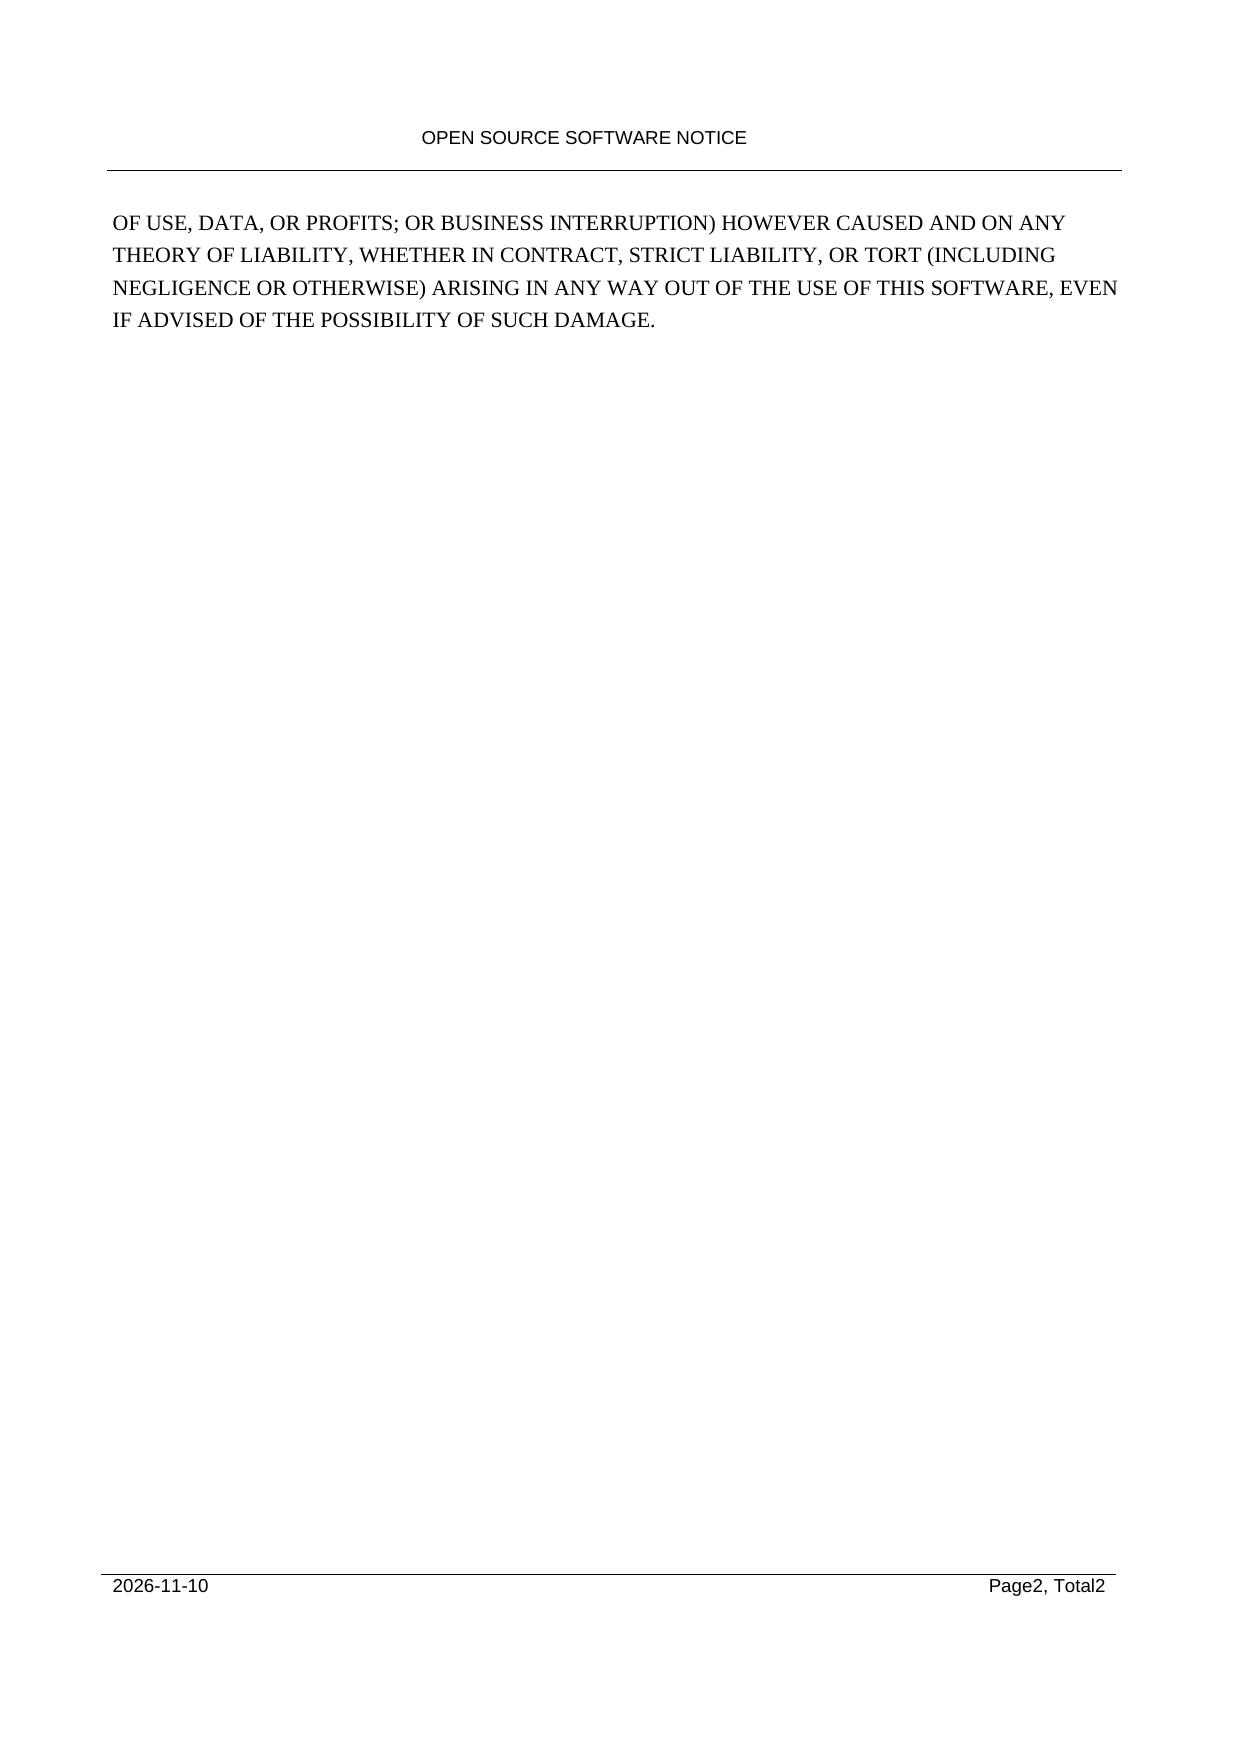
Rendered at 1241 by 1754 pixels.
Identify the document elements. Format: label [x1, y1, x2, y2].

text [112, 206, 1128, 369]
